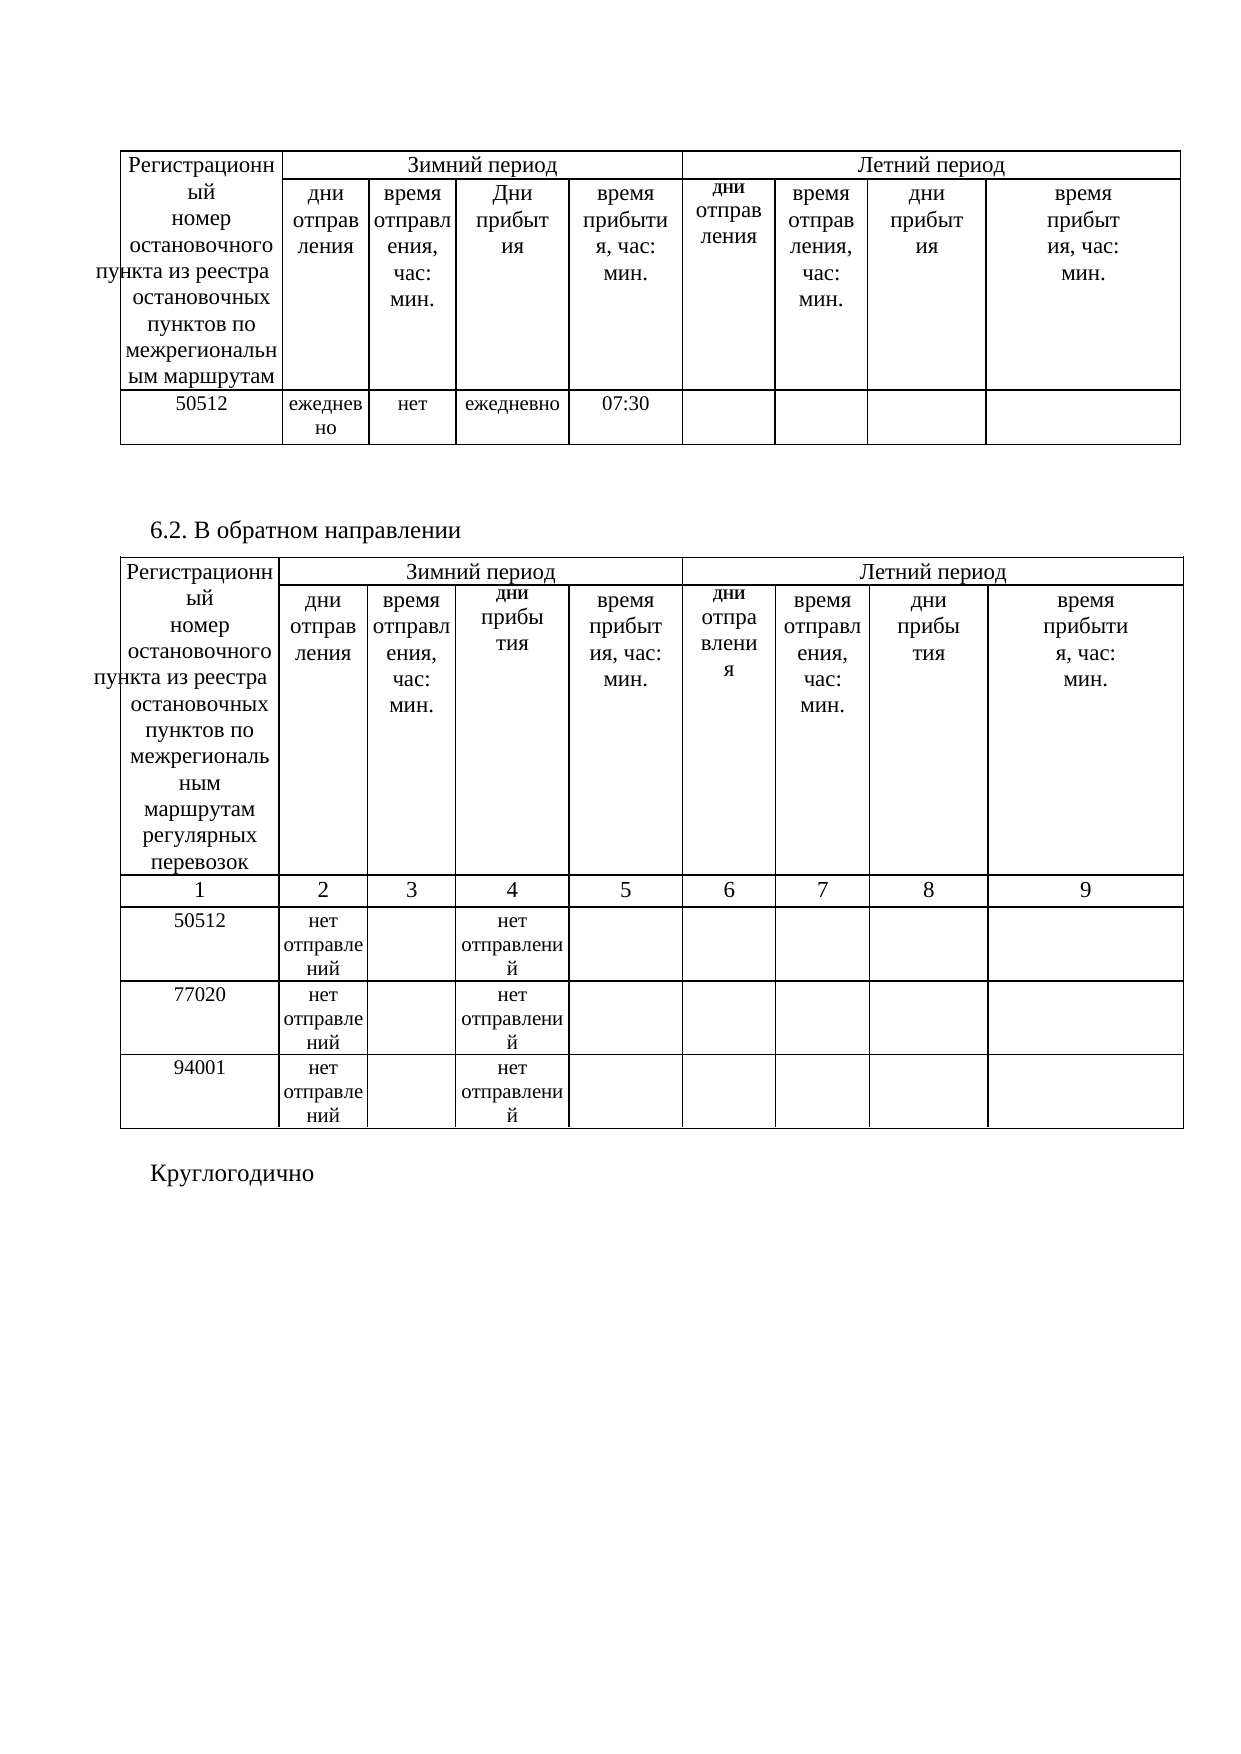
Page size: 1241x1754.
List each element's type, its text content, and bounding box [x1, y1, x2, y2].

table_cell нет отправлений [456, 982, 568, 1054]
table_header Зимний период [283, 152, 682, 178]
table_cell время прибыт ия, час: мин. [987, 180, 1180, 389]
table_cell [987, 391, 1180, 444]
table_cell 2 [280, 876, 367, 906]
table_cell ежедневно [283, 391, 368, 444]
table_cell [989, 1055, 1183, 1127]
table_cell дни прибы тия [870, 586, 987, 874]
table_cell 4 [456, 876, 568, 906]
table_cell Дни прибыт ия [457, 180, 568, 389]
table_cell [870, 908, 987, 980]
table_cell [776, 1055, 869, 1127]
table_cell [683, 391, 774, 444]
table_cell [989, 982, 1183, 1054]
table_cell 50512 [121, 908, 278, 980]
table_cell [570, 908, 682, 980]
table_cell нет отправлений [280, 908, 367, 980]
table_cell 50512 [121, 391, 282, 444]
table_cell время отправл ения, час: мин. [370, 180, 455, 389]
table_cell 77020 [121, 982, 278, 1054]
table_cell время отправл ения, час: мин. [776, 586, 869, 874]
table_cell 9 [989, 876, 1183, 906]
table_cell дни отправ ления [283, 180, 368, 389]
table_cell ежедневно [457, 391, 568, 444]
table_cell ДНИ отпра влени я [683, 586, 775, 874]
table_cell ДНИ прибы тия [456, 586, 568, 874]
table_cell нет отправлений [280, 1055, 367, 1127]
table_cell [570, 1055, 682, 1127]
table_cell нет [370, 391, 455, 444]
table_cell нет отправлений [456, 908, 568, 980]
table_cell время прибыти я, час: мин. [570, 180, 682, 389]
table_header Летний период [683, 558, 1183, 584]
table_cell [368, 982, 455, 1054]
table_cell [683, 1055, 775, 1127]
table_cell [776, 908, 869, 980]
table_cell 94001 [121, 1055, 278, 1127]
table_cell [870, 982, 987, 1054]
table_cell 1 [121, 876, 278, 906]
table_cell [368, 908, 455, 980]
text 6.2. В обратном направлении [150, 515, 1090, 544]
table_cell [870, 1055, 987, 1127]
table_cell время прибыт ия, час: мин. [570, 586, 682, 874]
table_cell [570, 982, 682, 1054]
text Круглогодично [150, 1158, 1090, 1186]
table_cell [989, 908, 1183, 980]
table_header Зимний период [280, 558, 682, 584]
table_cell [683, 982, 775, 1054]
table_cell 5 [570, 876, 682, 906]
table_header Регистрационный номер остановочного пункта из реестра остановочных пунктов по межрегиональным маршрутам регулярных перевозок [121, 558, 278, 874]
table_cell 8 [870, 876, 987, 906]
table_cell [368, 1055, 455, 1127]
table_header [121, 152, 282, 389]
table_cell ДНИ отправ ления [683, 180, 774, 389]
table_cell 6 [683, 876, 775, 906]
table_cell [683, 908, 775, 980]
table_cell время отправ ления, час: мин. [776, 180, 867, 389]
table_cell нет отправлений [456, 1055, 568, 1127]
table_cell время отправл ения, час: мин. [368, 586, 455, 874]
table_cell время прибыти я, час: мин. [989, 586, 1183, 874]
table_cell 07:30 [570, 391, 682, 444]
table_cell нет отправлений [280, 982, 367, 1054]
table_cell дни прибыт ия [868, 180, 985, 389]
table_header Летний период [683, 152, 1180, 178]
table_cell [776, 391, 867, 444]
table_cell 3 [368, 876, 455, 906]
table_cell [776, 982, 869, 1054]
table_cell дни отправ ления [280, 586, 367, 874]
table_cell [868, 391, 985, 444]
table_cell 7 [776, 876, 869, 906]
